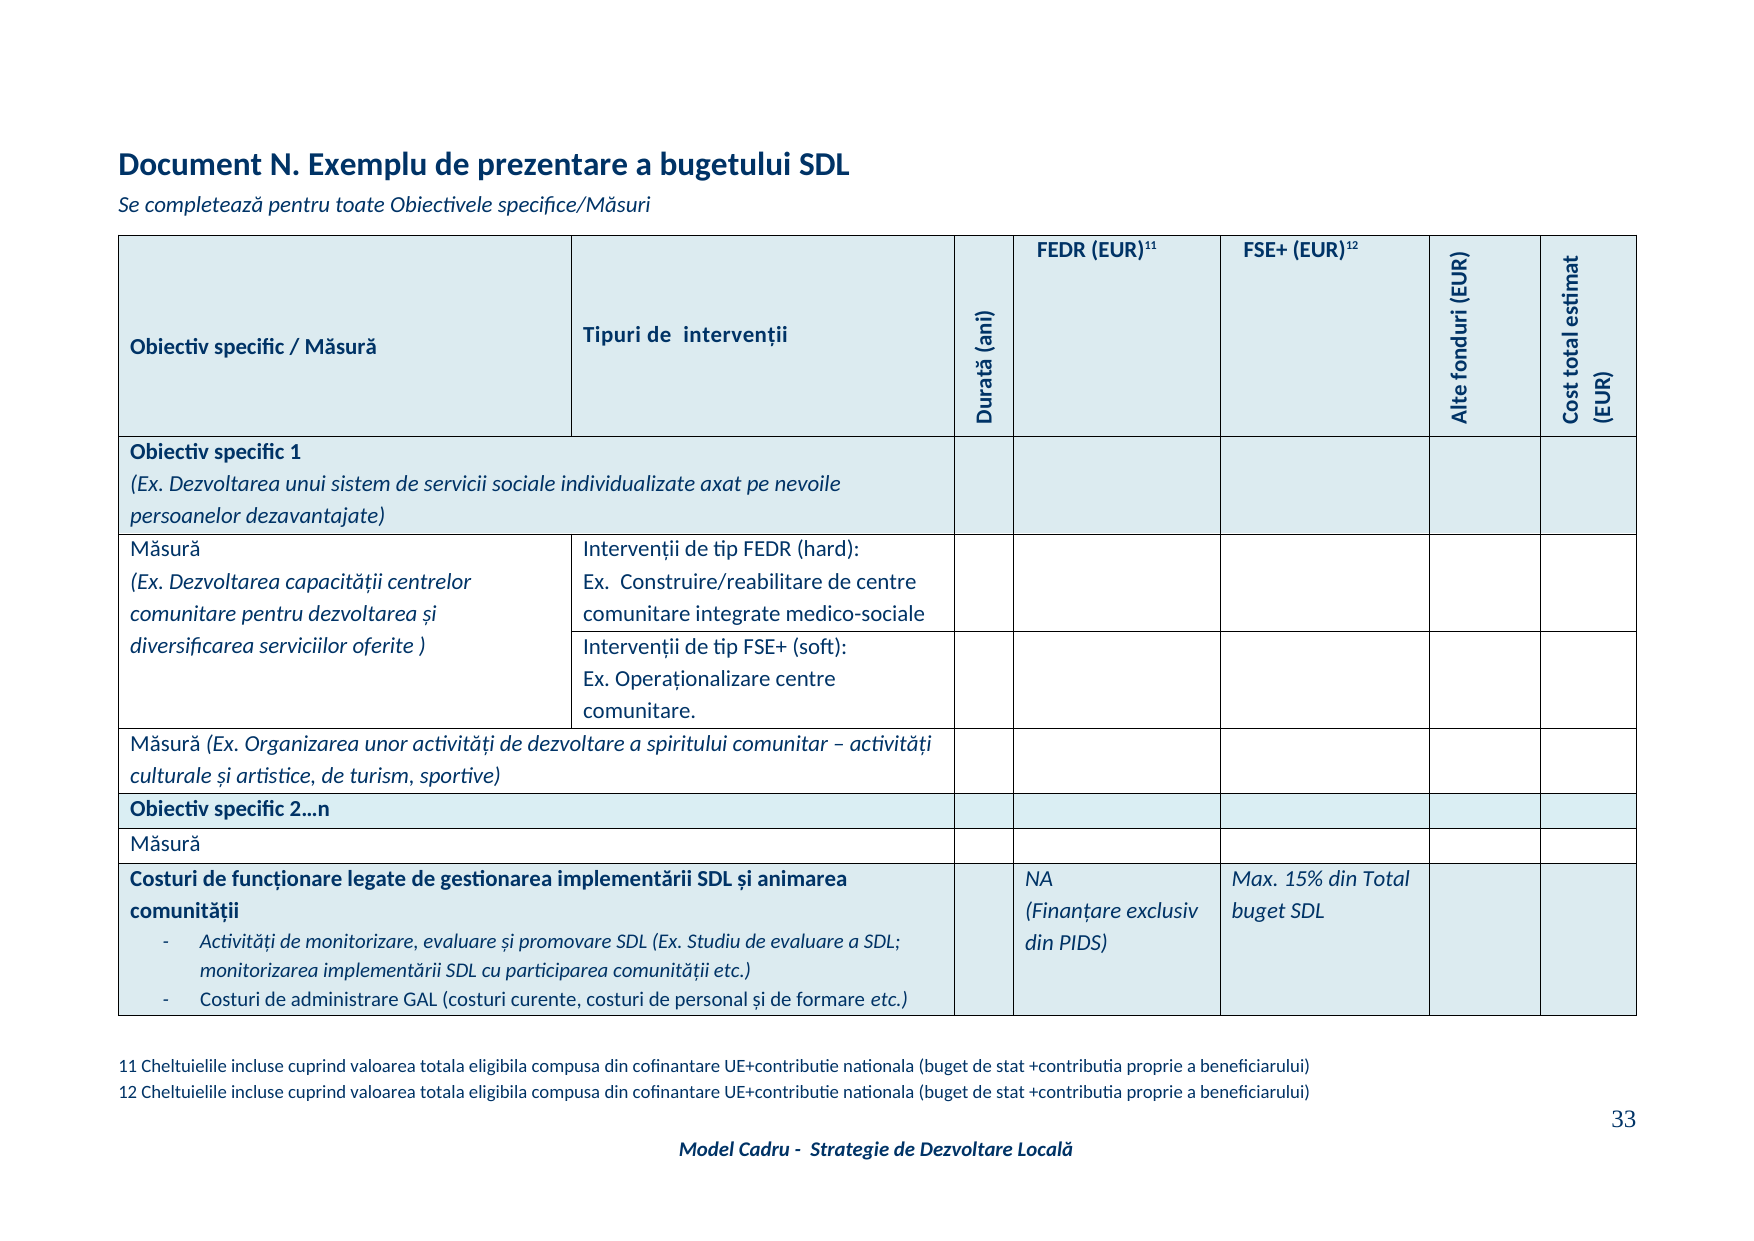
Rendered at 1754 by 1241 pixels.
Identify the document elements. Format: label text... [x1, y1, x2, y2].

table_cell [1014, 829, 1220, 863]
table_cell [955, 632, 1013, 728]
table_cell [1430, 794, 1540, 828]
table_header Tipuri de intervenții [572, 236, 954, 436]
table_cell [1541, 632, 1636, 728]
table_cell Intervenții de tip FEDR (hard): Ex. Construire/reabilitare de centre comunitare integrate medico-sociale [572, 535, 954, 631]
table_cell [1430, 829, 1540, 863]
text Se completează pentru toate Obiectivele specifice/Măsuri [118, 190, 1636, 218]
table_cell Intervenții de tip FSE+ (soft): Ex. Operaționalizare centre comunitare. [572, 632, 954, 728]
table_cell [1541, 829, 1636, 863]
table_cell [1014, 535, 1220, 631]
table_cell [1014, 437, 1220, 533]
table_header Cost total estimat (EUR) [1541, 236, 1636, 436]
table_cell [1541, 437, 1636, 533]
table_cell [955, 794, 1013, 828]
table_cell [1430, 437, 1540, 533]
table_cell [1014, 794, 1220, 828]
table_cell [955, 437, 1013, 533]
table_header Alte fonduri (EUR) [1430, 236, 1540, 436]
table_cell [1430, 632, 1540, 728]
table_cell NA (Finanțare exclusiv din PIDS) [1014, 864, 1220, 1015]
table_cell [1221, 729, 1429, 793]
table_cell Obiectiv specific 1 (Ex. Dezvoltarea unui sistem de servicii sociale individualizate axat pe nevoile persoanelor dezavantajate) [119, 437, 954, 533]
table_cell [1541, 535, 1636, 631]
table_header FEDR (EUR) [1014, 236, 1220, 436]
table_cell [1430, 729, 1540, 793]
table_header FSE+ (EUR) [1221, 236, 1429, 436]
table_cell Obiectiv specific 2…n [119, 794, 954, 828]
table_cell [1541, 729, 1636, 793]
table_cell [955, 729, 1013, 793]
table_cell [955, 829, 1013, 863]
table_cell [955, 535, 1013, 631]
table_cell [1221, 535, 1429, 631]
table_cell [1221, 794, 1429, 828]
table_cell [1221, 829, 1429, 863]
table_cell [1221, 632, 1429, 728]
table_cell [955, 864, 1013, 1015]
table_cell Max. 15% din Total buget SDL [1221, 864, 1429, 1015]
table_cell Măsură (Ex. Dezvoltarea capacității centrelor comunitare pentru dezvoltarea și diversificarea serviciilor oferite ) [119, 535, 571, 728]
table_cell Costuri de funcționare legate de gestionarea implementării SDL și animarea comunității Activități de monitorizare, evaluare și promovare SDL (Ex. Studiu de evaluare a SDL; monitorizarea implementării SDL cu participarea comunității etc.) Costuri de administrare GAL (costuri curente, costuri de personal și de formare etc.) [119, 864, 954, 1015]
table_cell [1430, 535, 1540, 631]
table_header Obiectiv specific / Măsură [119, 236, 571, 436]
table_header Durată (ani) [955, 236, 1013, 436]
table_cell Măsură (Ex. Organizarea unor activități de dezvoltare a spiritului comunitar – activități culturale și artistice, de turism, sportive) [119, 729, 954, 793]
table_cell [1541, 864, 1636, 1015]
subtitle Document N. Exemplu de prezentare a bugetului SDL [118, 143, 1636, 184]
table_cell Măsură [119, 829, 954, 863]
table_cell [1430, 864, 1540, 1015]
table_cell [1541, 794, 1636, 828]
table_cell [1014, 729, 1220, 793]
table_cell [1221, 437, 1429, 533]
table_cell [1014, 632, 1220, 728]
